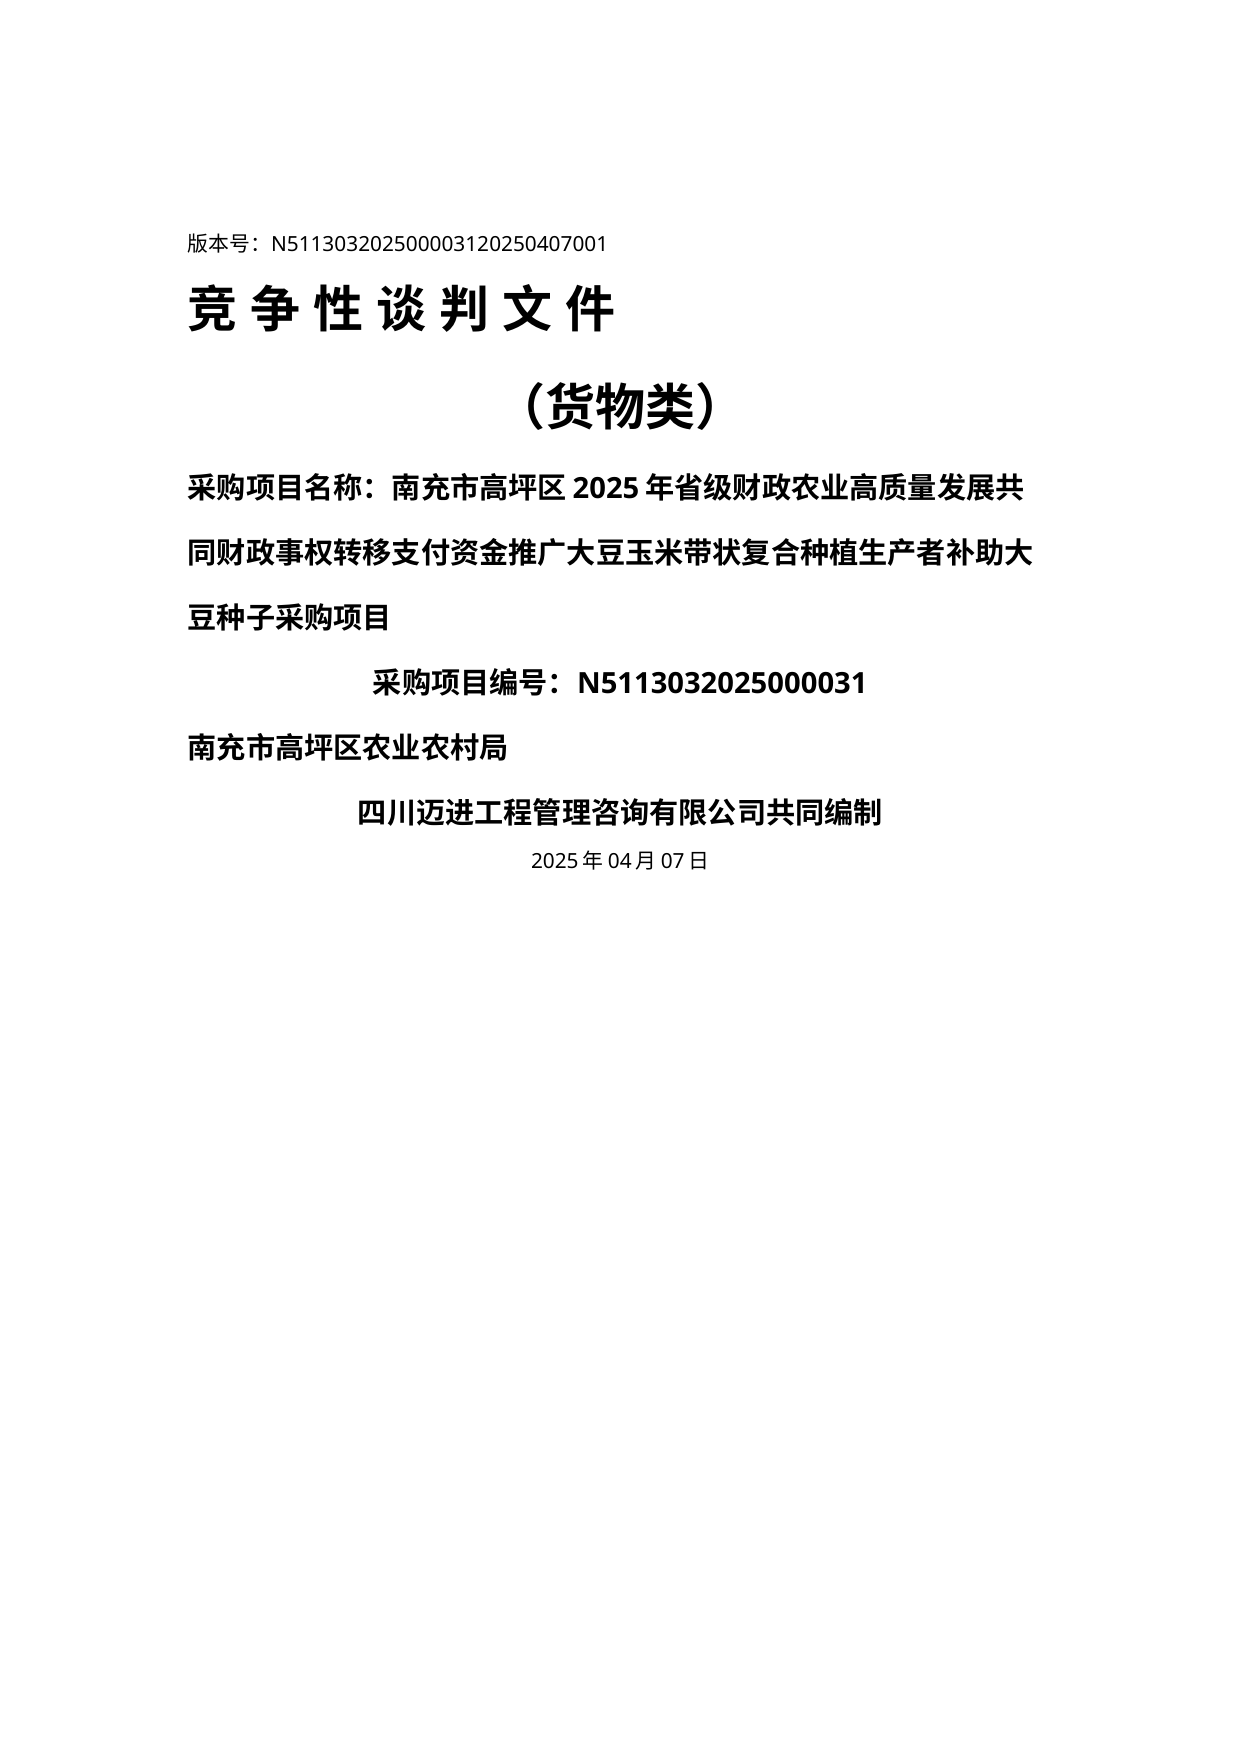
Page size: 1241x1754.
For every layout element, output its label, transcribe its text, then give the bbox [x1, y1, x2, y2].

text 采购项目编号：N5113032025000031 [187, 649, 1053, 714]
text 竞 争 性 谈 判 文 件 [187, 259, 1053, 357]
text 2025年04月07日 [187, 844, 1053, 877]
text （货物类） [187, 357, 1053, 454]
text 版本号：N511303202500003120250407001 [187, 227, 1053, 259]
text 南充市高坪区农业农村局 [187, 714, 1053, 779]
text 采购项目名称：南充市高坪区2025年省级财政农业高质量发展共同财政事权转移支付资金推广大豆玉米带状复合种植生产者补助大豆种子采购项目 [187, 454, 1053, 649]
text 四川迈进工程管理咨询有限公司共同编制 [187, 779, 1053, 844]
